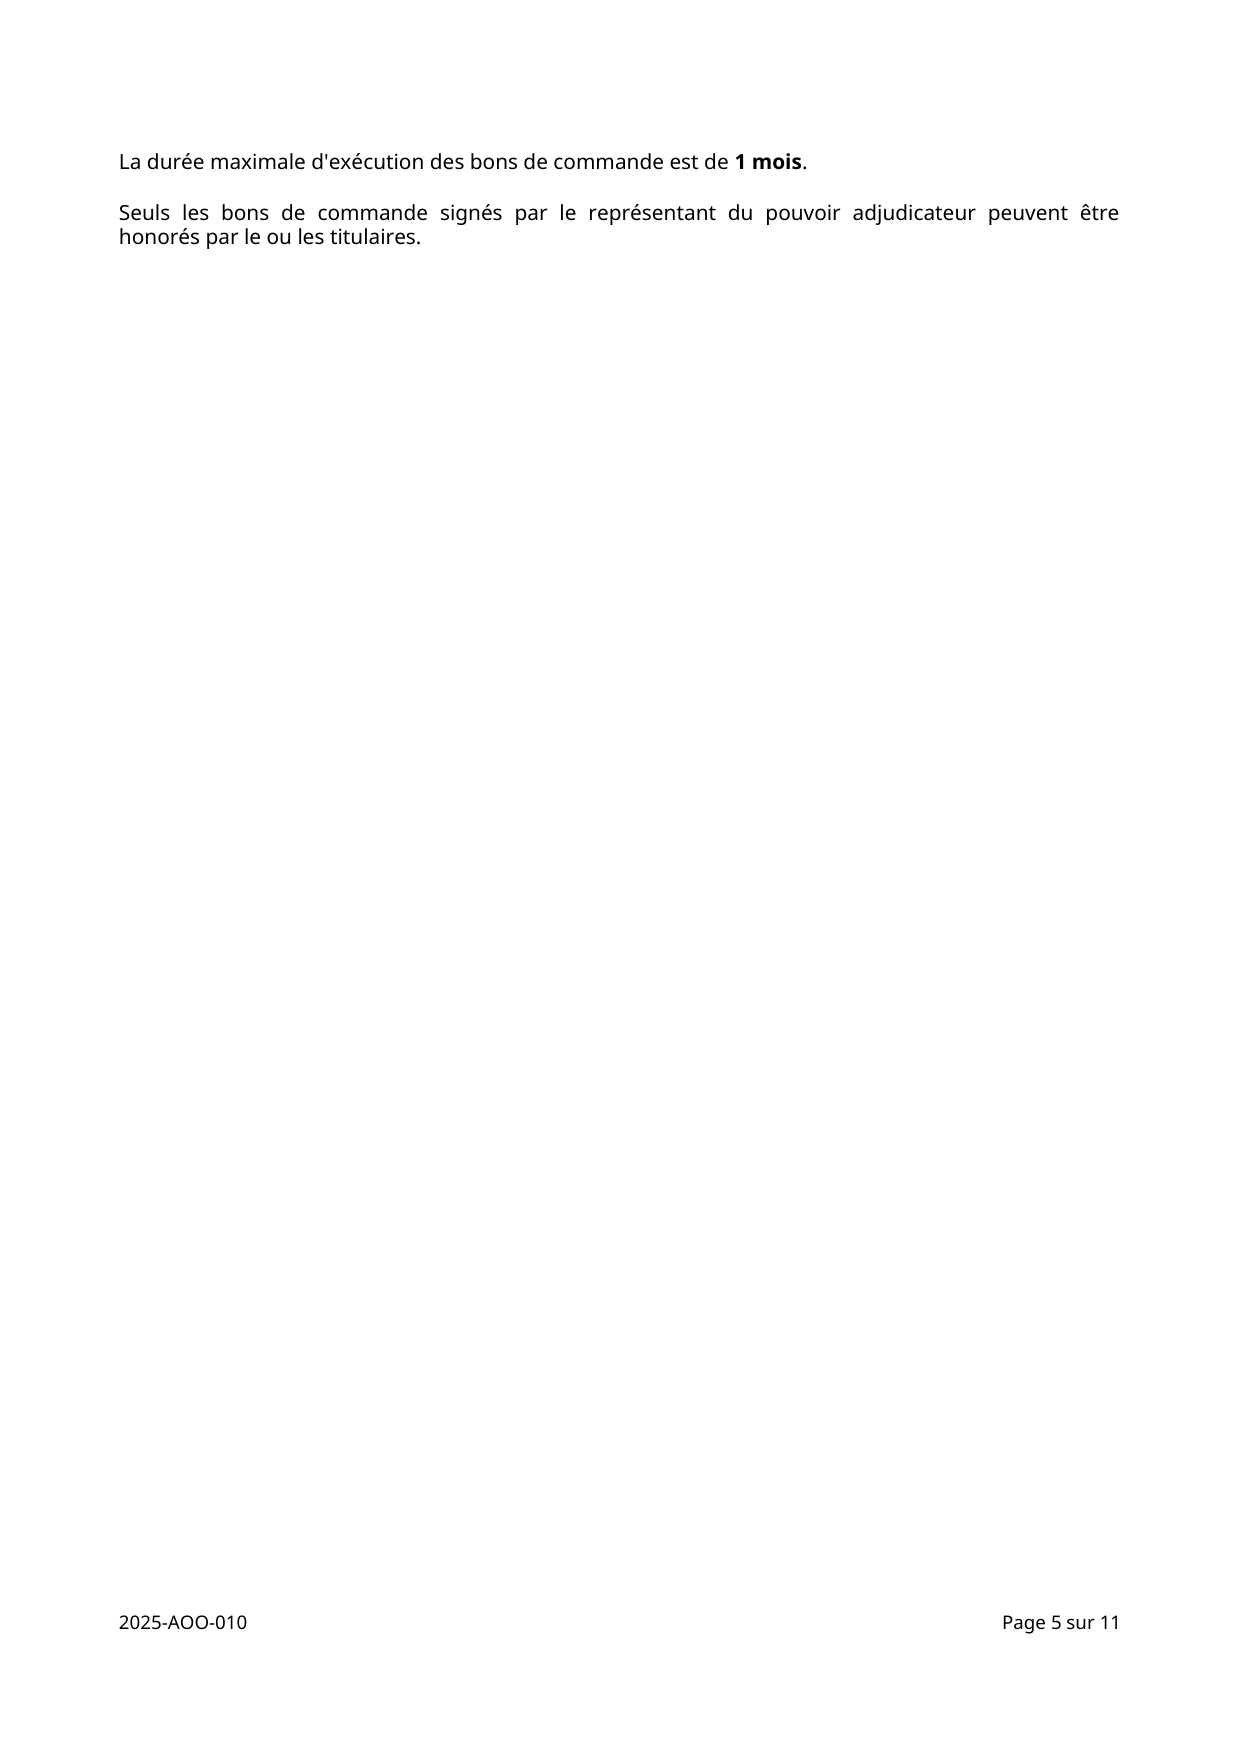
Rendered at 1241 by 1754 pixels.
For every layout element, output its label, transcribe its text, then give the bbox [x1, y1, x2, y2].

text La durée maximale d'exécution des bons de commande est de 1 mois. [119, 147, 1121, 176]
text Seuls les bons de commande signés par le représentant du pouvoir adjudicateur peuvent être honorés par le ou les titulaires. [119, 201, 1121, 249]
